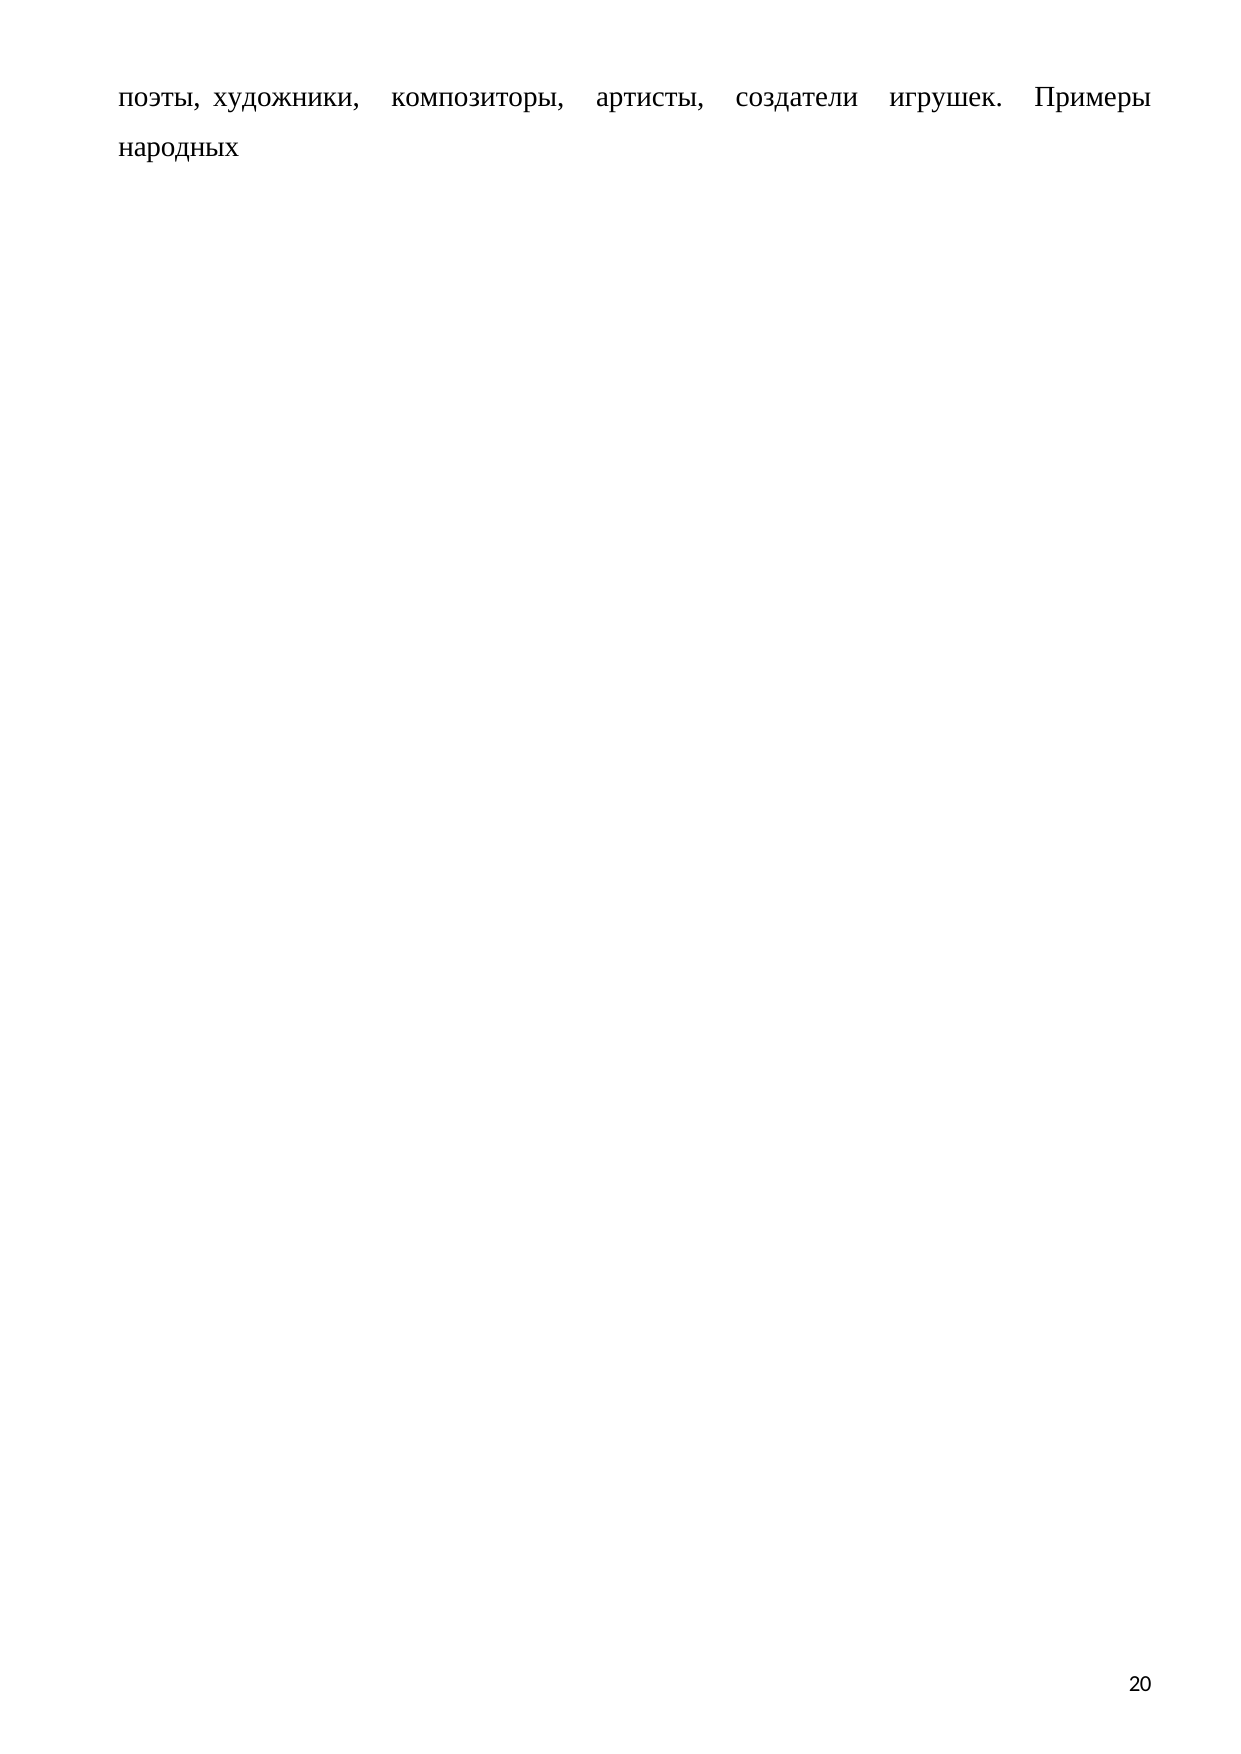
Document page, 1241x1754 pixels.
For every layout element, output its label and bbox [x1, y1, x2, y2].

text [118, 79, 1151, 163]
